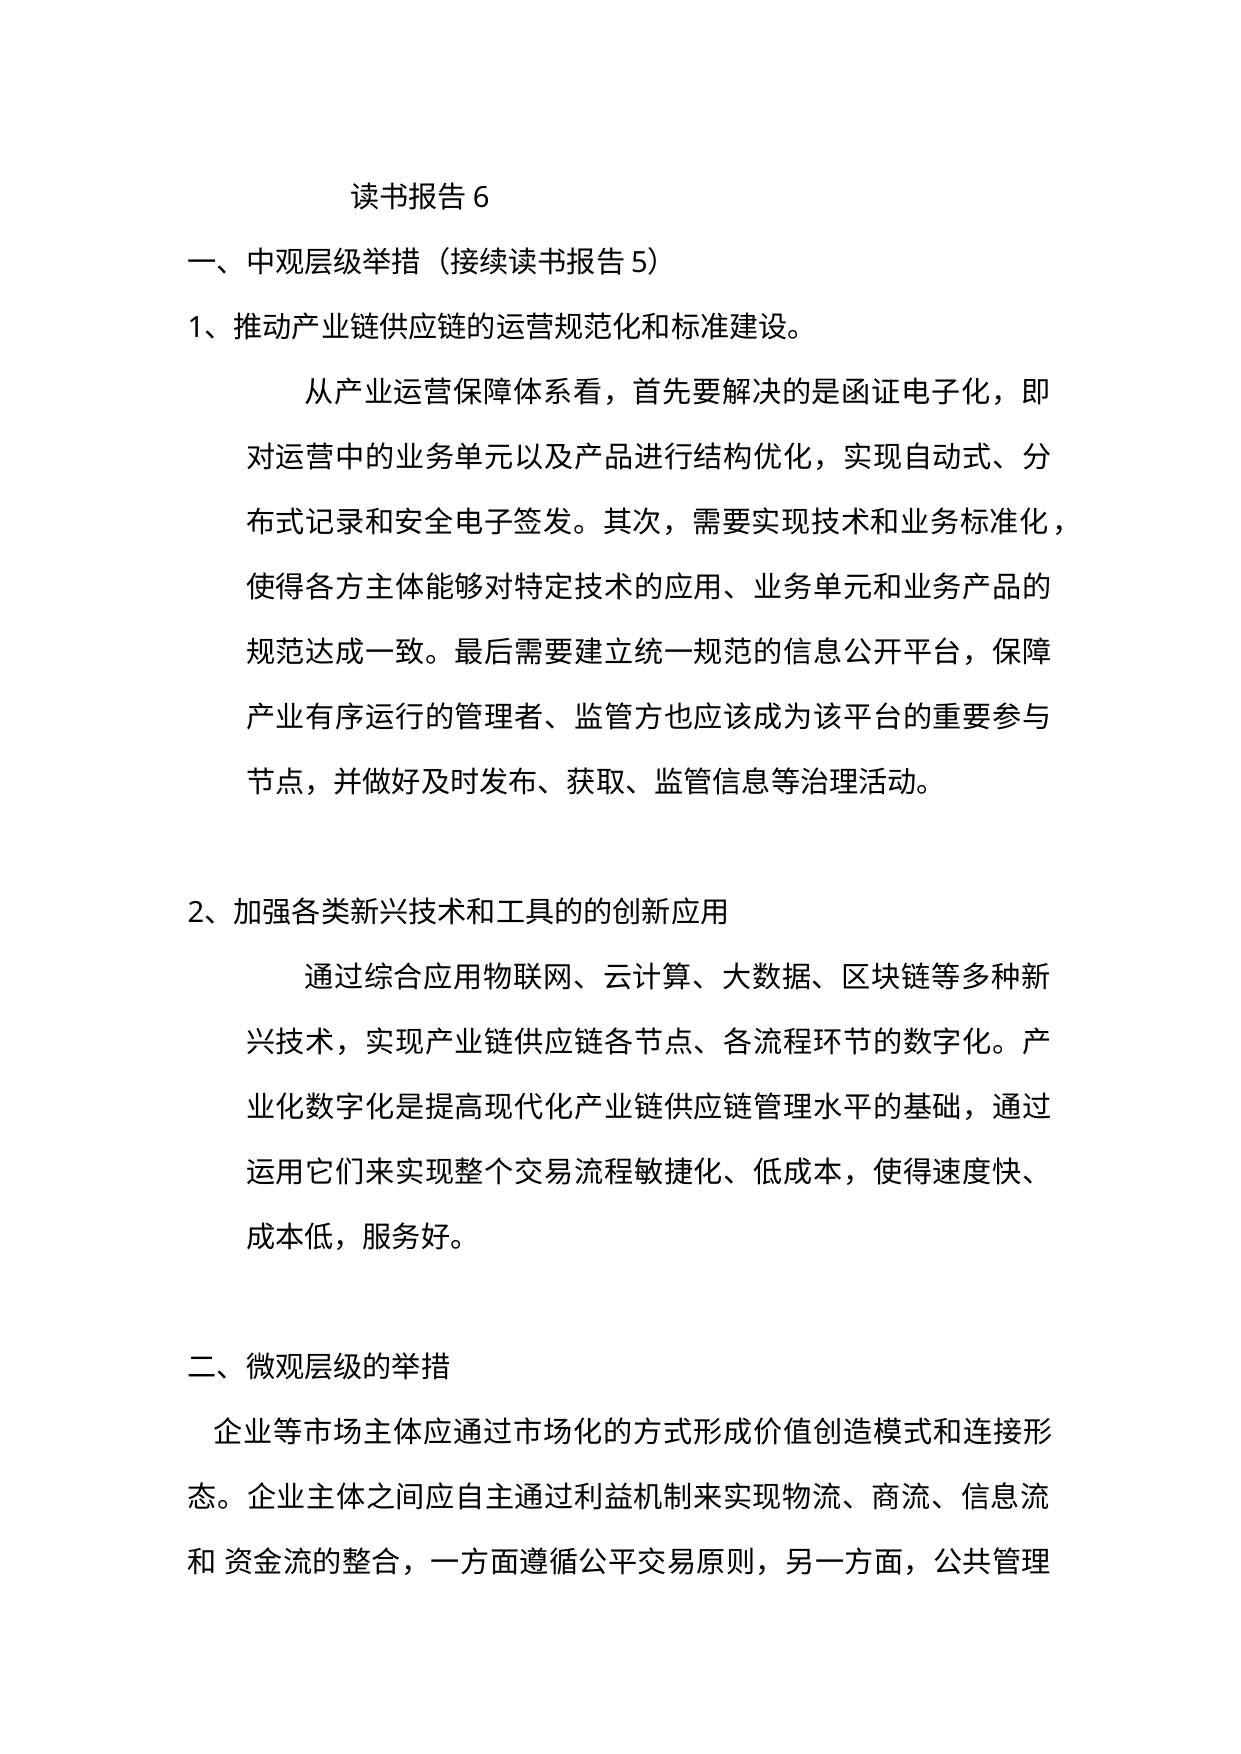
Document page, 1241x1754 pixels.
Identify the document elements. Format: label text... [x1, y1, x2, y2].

list 推动产业链供应链的运营规范化和标准建设。 [187, 292, 1053, 357]
text 读书报告6 [187, 162, 1053, 227]
list 微观层级的举措 [187, 1332, 1053, 1397]
list 中观层级举措（接续读书报告5） [187, 227, 1053, 292]
list 从产业运营保障体系看，首先要解决的是函证电子化，即对运营中的业务单元以及产品进行结构优化，实现自动式、分布式记录和安全电子签发。其次，需要实现技术和业务标准化，使得各方主体能够对特定技术的应用、业务单元和业务产品的规范达成一致。最后需要建立统一规范的信息公开平台，保障产业有序运行的管理者、监管方也应该成为该平台的重要参与节点，并做好及时发布、获取、监管信息等治理活动。 [246, 357, 1053, 812]
list 通过综合应用物联网、云计算、大数据、区块链等多种新兴技术，实现产业链供应链各节点、各流程环节的数字化。产业化数字化是提高现代化产业链供应链管理水平的基础，通过运用它们来实现整个交易流程敏捷化、低成本，使得速度快、成本低，服务好。 [246, 942, 1053, 1267]
list 加强各类新兴技术和工具的的创新应用 [187, 877, 1053, 942]
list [187, 1397, 1053, 1592]
